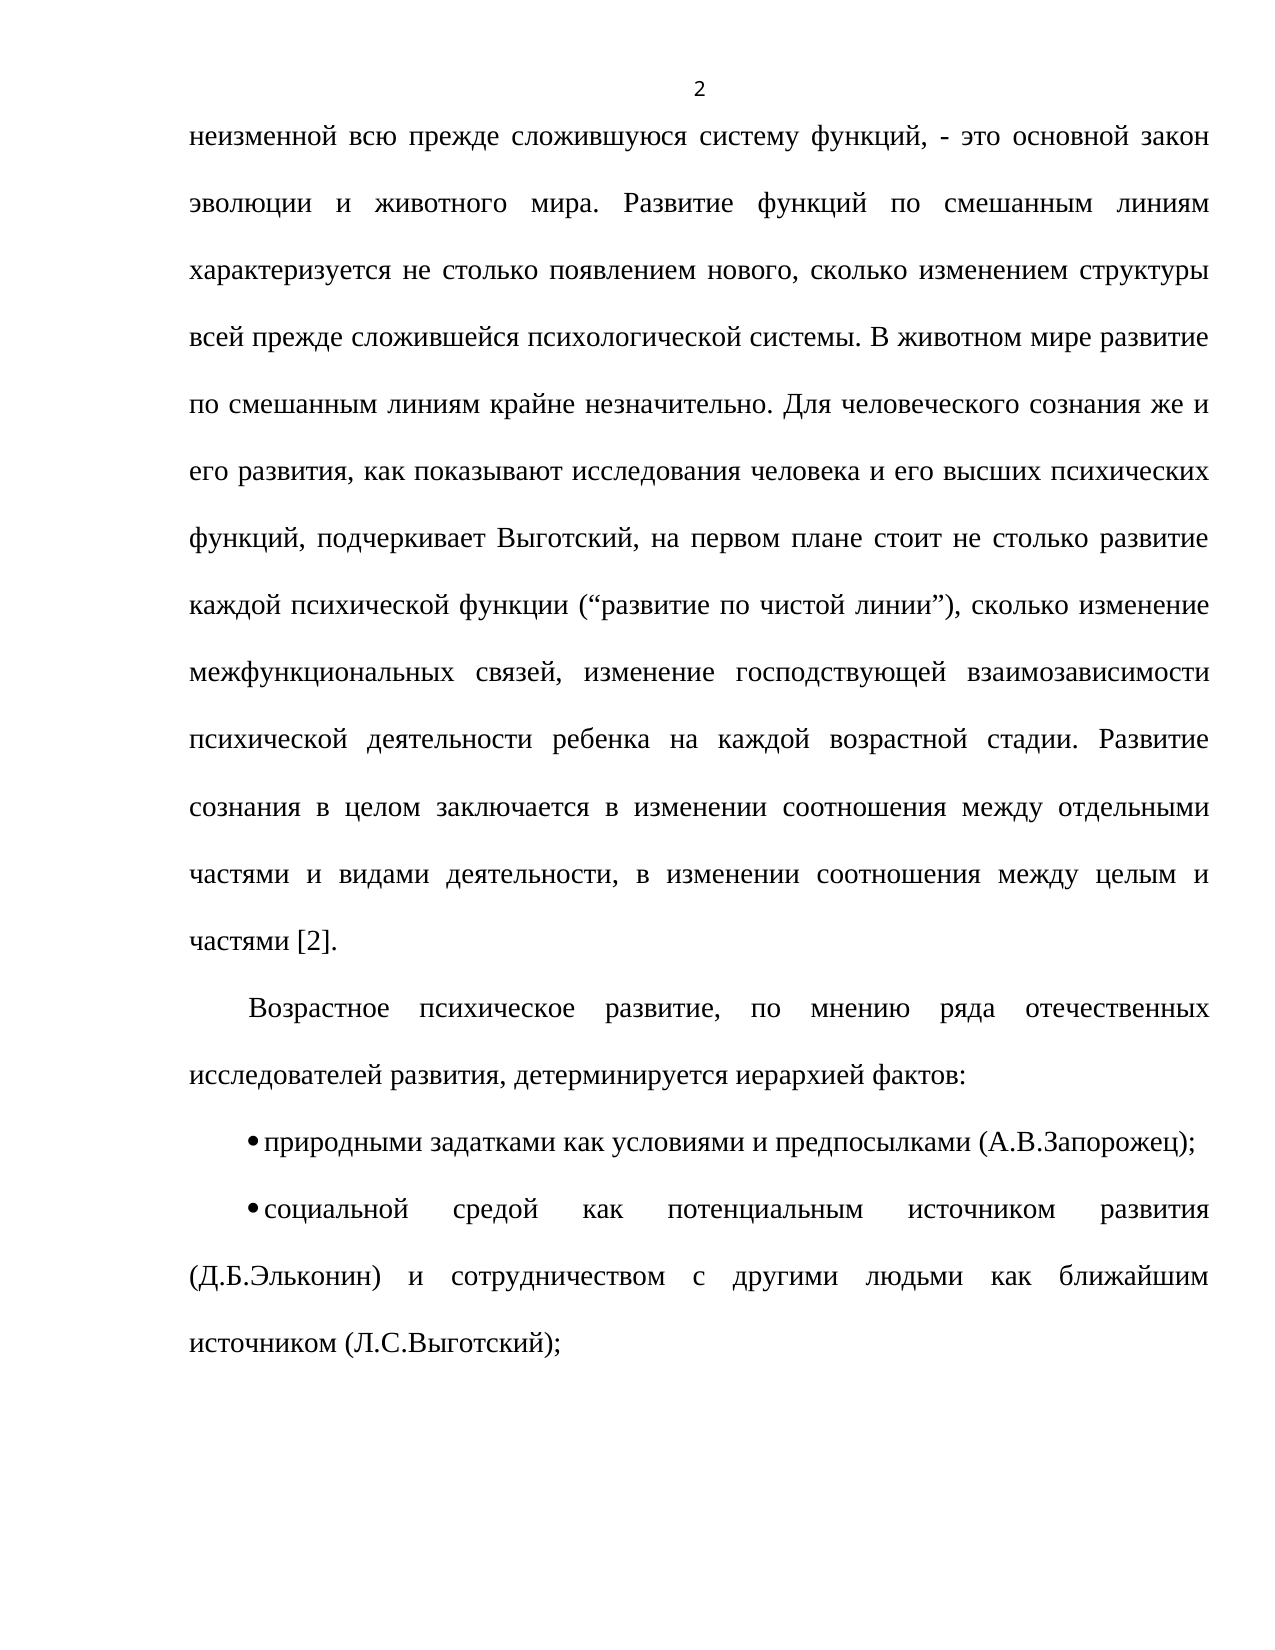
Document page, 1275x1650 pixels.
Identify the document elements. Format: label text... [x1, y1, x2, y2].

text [189, 118, 1210, 957]
list природными задатками как условиями и предпосылками (А.В.Запорожец); [189, 1124, 1210, 1158]
list социальной средой как потенциальным источником развития (Д.Б.Эльконин) и сотрудничеством с другими людьми как ближайшим источником (Л.С.Выготский); [189, 1191, 1210, 1359]
text Возрастное психическое развитие, по мнению ряда отечественных исследователей развития, детерминируется иерархией фактов: [189, 990, 1210, 1091]
